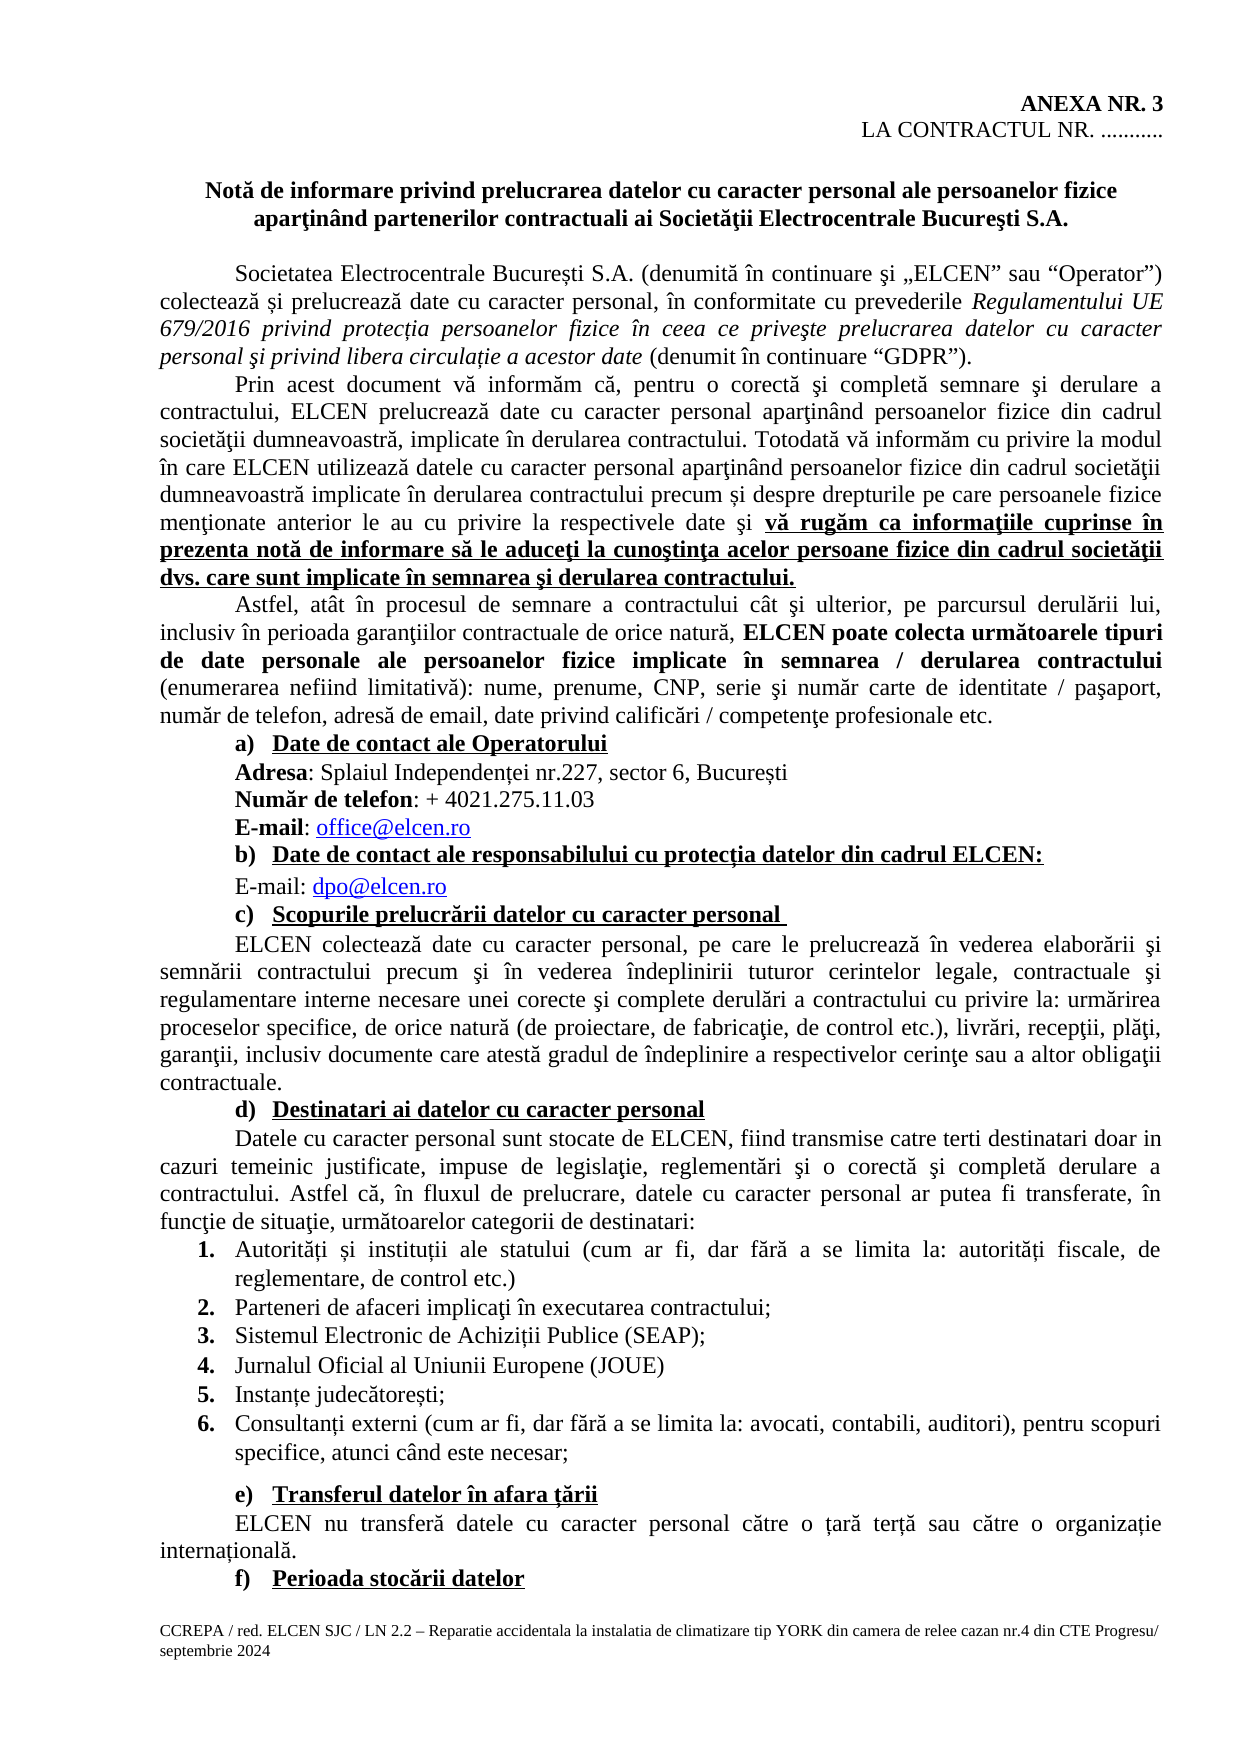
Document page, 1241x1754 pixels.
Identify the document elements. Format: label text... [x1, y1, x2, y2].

list Date de contact ale responsabilului cu protecția datelor din cadrul ELCEN: [234, 840, 1229, 868]
text Societatea Electrocentrale București S.A. (denumită în continuare şi „ELCEN” sau “Operator”) colectează și prelucrează date cu caracter personal, în conformitate cu prevederile Regulamentului UE 679/2016 privind protecția persoanelor fizice în ceea ce priveşte prelucrarea datelor cu caracter personal şi privind libera circulație a acestor date (denumit în continuare “GDPR”). [159, 259, 1163, 370]
list Transferul datelor în afara țării [234, 1480, 1163, 1507]
text Datele cu caracter personal sunt stocate de ELCEN, fiind transmise catre terti destinatari doar in cazuri temeinic justificate, impuse de legislaţie, reglementări şi o corectă şi completă derulare a contractului. Astfel că, în fluxul de prelucrare, datele cu caracter personal ar putea fi transferate, în funcţie de situaţie, următoarelor categorii de destinatari: [159, 1124, 1163, 1235]
text E-mail: dpo@elcen.ro [159, 872, 1163, 899]
list Destinatari ai datelor cu caracter personal [234, 1095, 1163, 1123]
text Notă de informare privind prelucrarea datelor cu caracter personal ale persoanelor fizice aparţinând partenerilor contractuali ai Societăţii Electrocentrale Bucureşti S.A. [159, 176, 1163, 232]
text E-mail: office@elcen.ro [159, 813, 1163, 840]
list Autorități și instituții ale statului (cum ar fi, dar fără a se limita la: autorități fiscale, de reglementare, de control etc.) [197, 1235, 1163, 1291]
list Parteneri de afaceri implicaţi în executarea contractului; [197, 1293, 1163, 1320]
text ELCEN nu transferă datele cu caracter personal către o țară terță sau către o organizație internațională. [159, 1509, 1163, 1564]
list Consultanți externi (cum ar fi, dar fără a se limita la: avocati, contabili, auditori), pentru scopuri specifice, atunci când este necesar; [197, 1409, 1163, 1466]
list Instanțe judecătorești; [197, 1380, 1163, 1407]
list Sistemul Electronic de Achiziții Publice (SEAP); [197, 1322, 1163, 1349]
list Date de contact ale Operatorului [234, 728, 1163, 756]
list Jurnalul Oficial al Uniunii Europene (JOUE) [197, 1351, 1163, 1378]
list Perioada stocării datelor [234, 1564, 1163, 1592]
text Număr de telefon: + 4021.275.11.03 [159, 785, 1163, 813]
text ELCEN colectează date cu caracter personal, pe care le prelucrează în vederea elaborării şi semnării contractului precum şi în vederea îndeplinirii tuturor cerintelor legale, contractuale şi regulamentare interne necesare unei corecte şi complete derulări a contractului cu privire la: urmărirea proceselor specifice, de orice natură (de proiectare, de fabricaţie, de control etc.), livrări, recepţii, plăţi, garanţii, inclusiv documente care atestă gradul de îndeplinire a respectivelor cerinţe sau a altor obligaţii contractuale. [159, 930, 1163, 1095]
text Prin acest document vă informăm că, pentru o corectă şi completă semnare şi derulare a contractului, ELCEN prelucrează date cu caracter personal aparţinând persoanelor fizice din cadrul societăţii dumneavoastră, implicate în derularea contractului. Totodată vă informăm cu privire la modul în care ELCEN utilizează datele cu caracter personal aparţinând persoanelor fizice din cadrul societăţii dumneavoastră implicate în derularea contractului precum și despre drepturile pe care persoanele fizice menţionate anterior le au cu privire la respectivele date şi vă rugăm ca informaţiile cuprinse în prezenta notă de informare să le aduceţi la cunoştinţa acelor persoane fizice din cadrul societăţii dvs. care sunt implicate în semnarea şi derularea contractului. [159, 370, 1163, 559]
list Scopurile prelucrării datelor cu caracter personal [234, 899, 1163, 928]
text anexa nr. 3 [159, 90, 1163, 117]
text LA CONTRACTUL NR. ........... [159, 117, 1163, 143]
text Astfel, atât în procesul de semnare a contractului cât şi ulterior, pe parcursul derulării lui, inclusiv în perioada garanţiilor contractuale de orice natură, ELCEN poate colecta următoarele tipuri de date personale ale persoanelor fizice implicate în semnarea / derularea contractului (enumerarea nefiind limitativă): nume, prenume, CNP, serie şi număr carte de identitate / paşaport, număr de telefon, adresă de email, date privind calificări / competenţe profesionale etc. [159, 591, 1163, 728]
text Adresa: Splaiul Independenței nr.227, sector 6, București [159, 757, 1163, 785]
